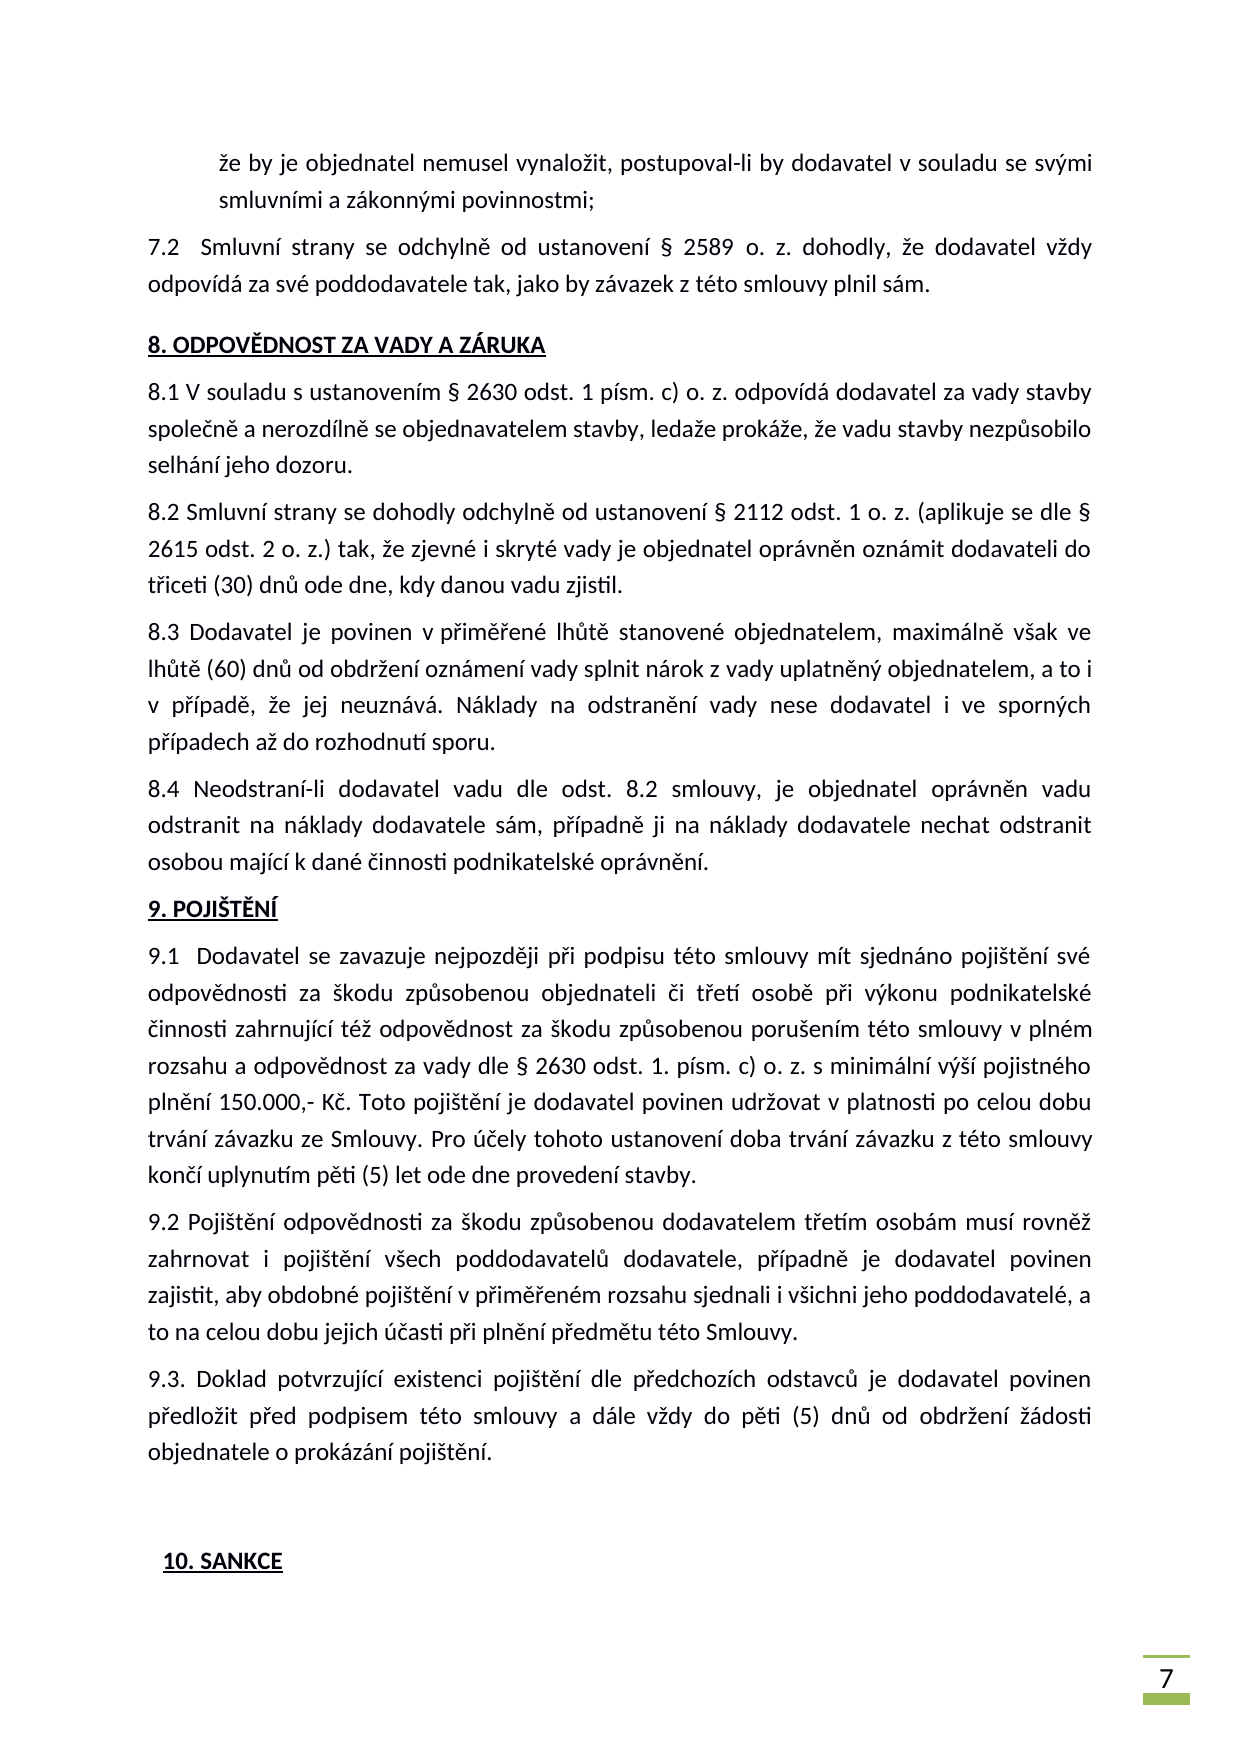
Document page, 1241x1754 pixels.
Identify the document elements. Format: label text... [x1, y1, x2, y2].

text 7.2 Smluvní strany se odchylně od ustanovení § 2589 o. z. dohodly, že dodavatel vždy odpovídá za své poddodavatele tak, jako by závazek z této smlouvy plnil sám. [148, 231, 1093, 298]
text 8.3 Dodavatel je povinen v přiměřené lhůtě stanovené objednatelem, maximálně však ve lhůtě (60) dnů od obdržení oznámení vady splnit nárok z vady uplatněný objednatelem, a to i v případě, že jej neuznává. Náklady na odstranění vady nese dodavatel i ve sporných případech až do rozhodnutí sporu. [148, 616, 1093, 757]
text 8. ODPOVĚDNOST ZA VADY A ZÁRUKA [148, 329, 1093, 360]
text 9.1 Dodavatel se zavazuje nejpozději při podpisu této smlouvy mít sjednáno pojištění své odpovědnosti za škodu způsobenou objednateli či třetí osobě při výkonu podnikatelské činnosti zahrnující též odpovědnost za škodu způsobenou porušením této smlouvy v plném rozsahu a odpovědnost za vady dle § 2630 odst. 1. písm. c) o. z. s minimální výší pojistného plnění 150.000,- Kč. Toto pojištění je dodavatel povinen udržovat v platnosti po celou dobu trvání závazku ze Smlouvy. Pro účely tohoto ustanovení doba trvání závazku z této smlouvy končí uplynutím pěti (5) let ode dne provedení stavby. [148, 940, 1093, 1190]
text 8.1 V souladu s ustanovením § 2630 odst. 1 písm. c) o. z. odpovídá dodavatel za vady stavby společně a nerozdílně se objednavatelem stavby, ledaže prokáže, že vadu stavby nezpůsobilo selhání jeho dozoru. [148, 376, 1093, 480]
text 10. SANKCE [148, 1545, 1093, 1575]
text 9.2 Pojištění odpovědnosti za škodu způsobenou dodavatelem třetím osobám musí rovněž zahrnovat i pojištění všech poddodavatelů dodavatele, případně je dodavatel povinen zajistit, aby obdobné pojištění v přiměřeném rozsahu sjednali i všichni jeho poddodavatelé, a to na celou dobu jejich účasti při plnění předmětu této Smlouvy. [148, 1207, 1093, 1347]
text 8.4 Neodstraní-li dodavatel vadu dle odst. 8.2 smlouvy, je objednatel oprávněn vadu odstranit na náklady dodavatele sám, případně ji na náklady dodavatele nechat odstranit osobou mající k dané činnosti podnikatelské oprávnění. [148, 773, 1093, 877]
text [218, 148, 1093, 215]
text 9.3. Doklad potvrzující existenci pojištění dle předchozích odstavců je dodavatel povinen předložit před podpisem této smlouvy a dále vždy do pěti (5) dnů od obdržení žádosti objednatele o prokázání pojištění. [148, 1363, 1093, 1467]
text 9. POJIŠTĚNÍ [148, 893, 1093, 924]
text 8.2 Smluvní strany se dohodly odchylně od ustanovení § 2112 odst. 1 o. z. (aplikuje se dle § 2615 odst. 2 o. z.) tak, že zjevné i skryté vady je objednatel oprávněn oznámit dodavateli do třiceti (30) dnů ode dne, kdy danou vadu zjistil. [148, 496, 1093, 600]
